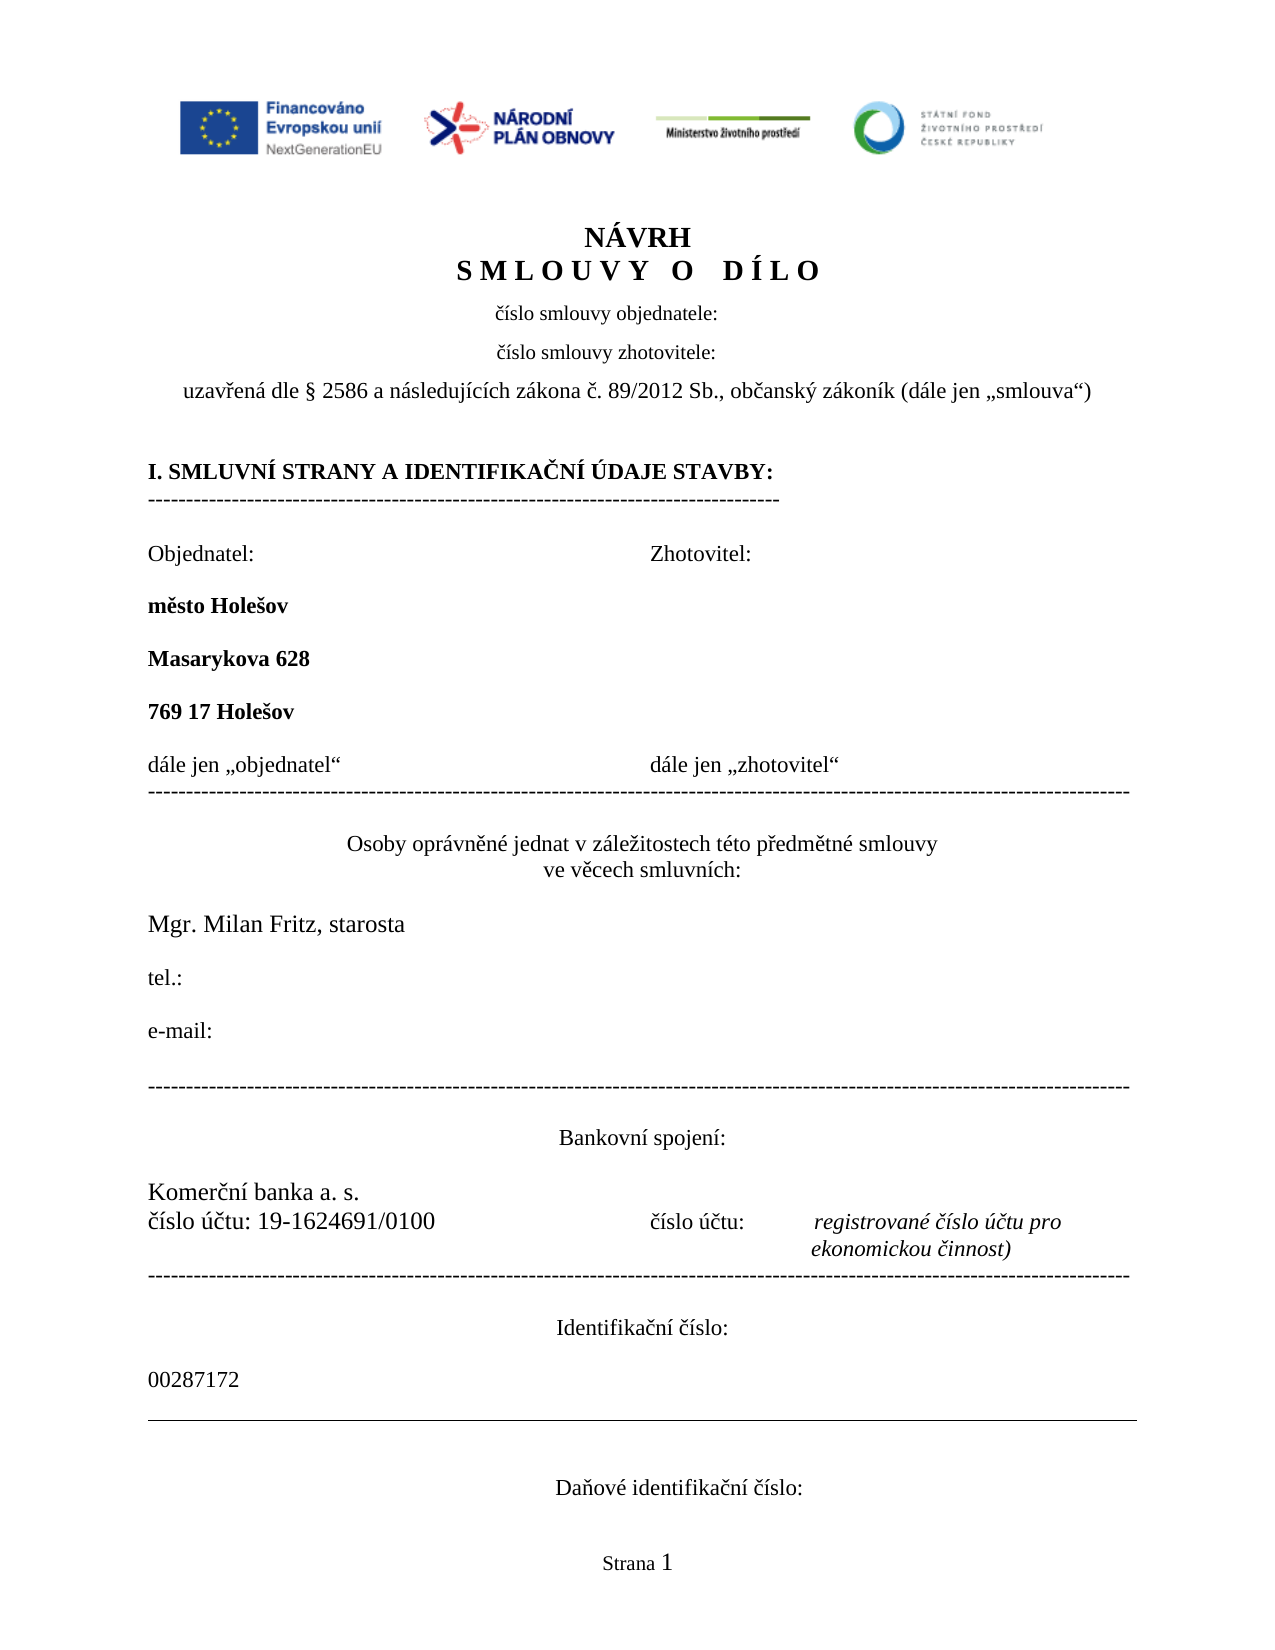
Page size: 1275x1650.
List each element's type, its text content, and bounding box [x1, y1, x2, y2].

text Identifikační číslo: [148, 1314, 1137, 1340]
text město Holešov [148, 593, 1137, 619]
text --------------------------------------------------------------------------------------------------------------------------------- [148, 1261, 1137, 1287]
text uzavřená dle § 2586 a následujících zákona č. 89/2012 Sb., občanský zákoník (dále jen „smlouva“) [148, 377, 1127, 403]
text Osoby oprávněné jednat v záležitostech této předmětné smlouvy [148, 830, 1137, 856]
text 769 17 Holešov [148, 698, 1137, 724]
text Objednatel: Zhotovitel: [148, 540, 1137, 566]
text ekonomickou činnost) [148, 1235, 1137, 1261]
subtitle S M L O U V Y O D Í L O [148, 253, 1127, 287]
text Mgr. Milan Fritz, starosta [148, 909, 1137, 938]
text --------------------------------------------------------------------------------------------------------------------------------- [148, 777, 1137, 803]
subtitle NÁVRH [148, 220, 1127, 253]
text Bankovní spojení: [148, 1098, 1137, 1151]
text číslo smlouvy objednatele: [148, 299, 1127, 326]
text e-mail: [148, 1017, 1137, 1043]
text ve věcech smluvních: [148, 856, 1137, 882]
text Komerční banka a. s. [148, 1177, 1137, 1206]
text I. SMLUVNÍ STRANY A Identifikační údaje stavby: [148, 458, 1137, 485]
text --------------------------------------------------------------------------------------------------------------------------------- [148, 1072, 1137, 1098]
text dále jen „objednatel“ dále jen „zhotovitel“ [148, 751, 1137, 777]
text 00287172 [148, 1366, 1137, 1420]
text ----------------------------------------------------------------------------------- [148, 485, 1137, 540]
text Daňové identifikační číslo: [148, 1474, 1137, 1501]
text Masarykova 628 [148, 645, 1137, 672]
text číslo účtu: 19-1624691/0100 číslo účtu: registrované číslo účtu pro [148, 1206, 1137, 1235]
picture [147, 73, 1093, 187]
text číslo smlouvy zhotovitele: [148, 338, 1127, 364]
text tel.: [148, 964, 1137, 990]
